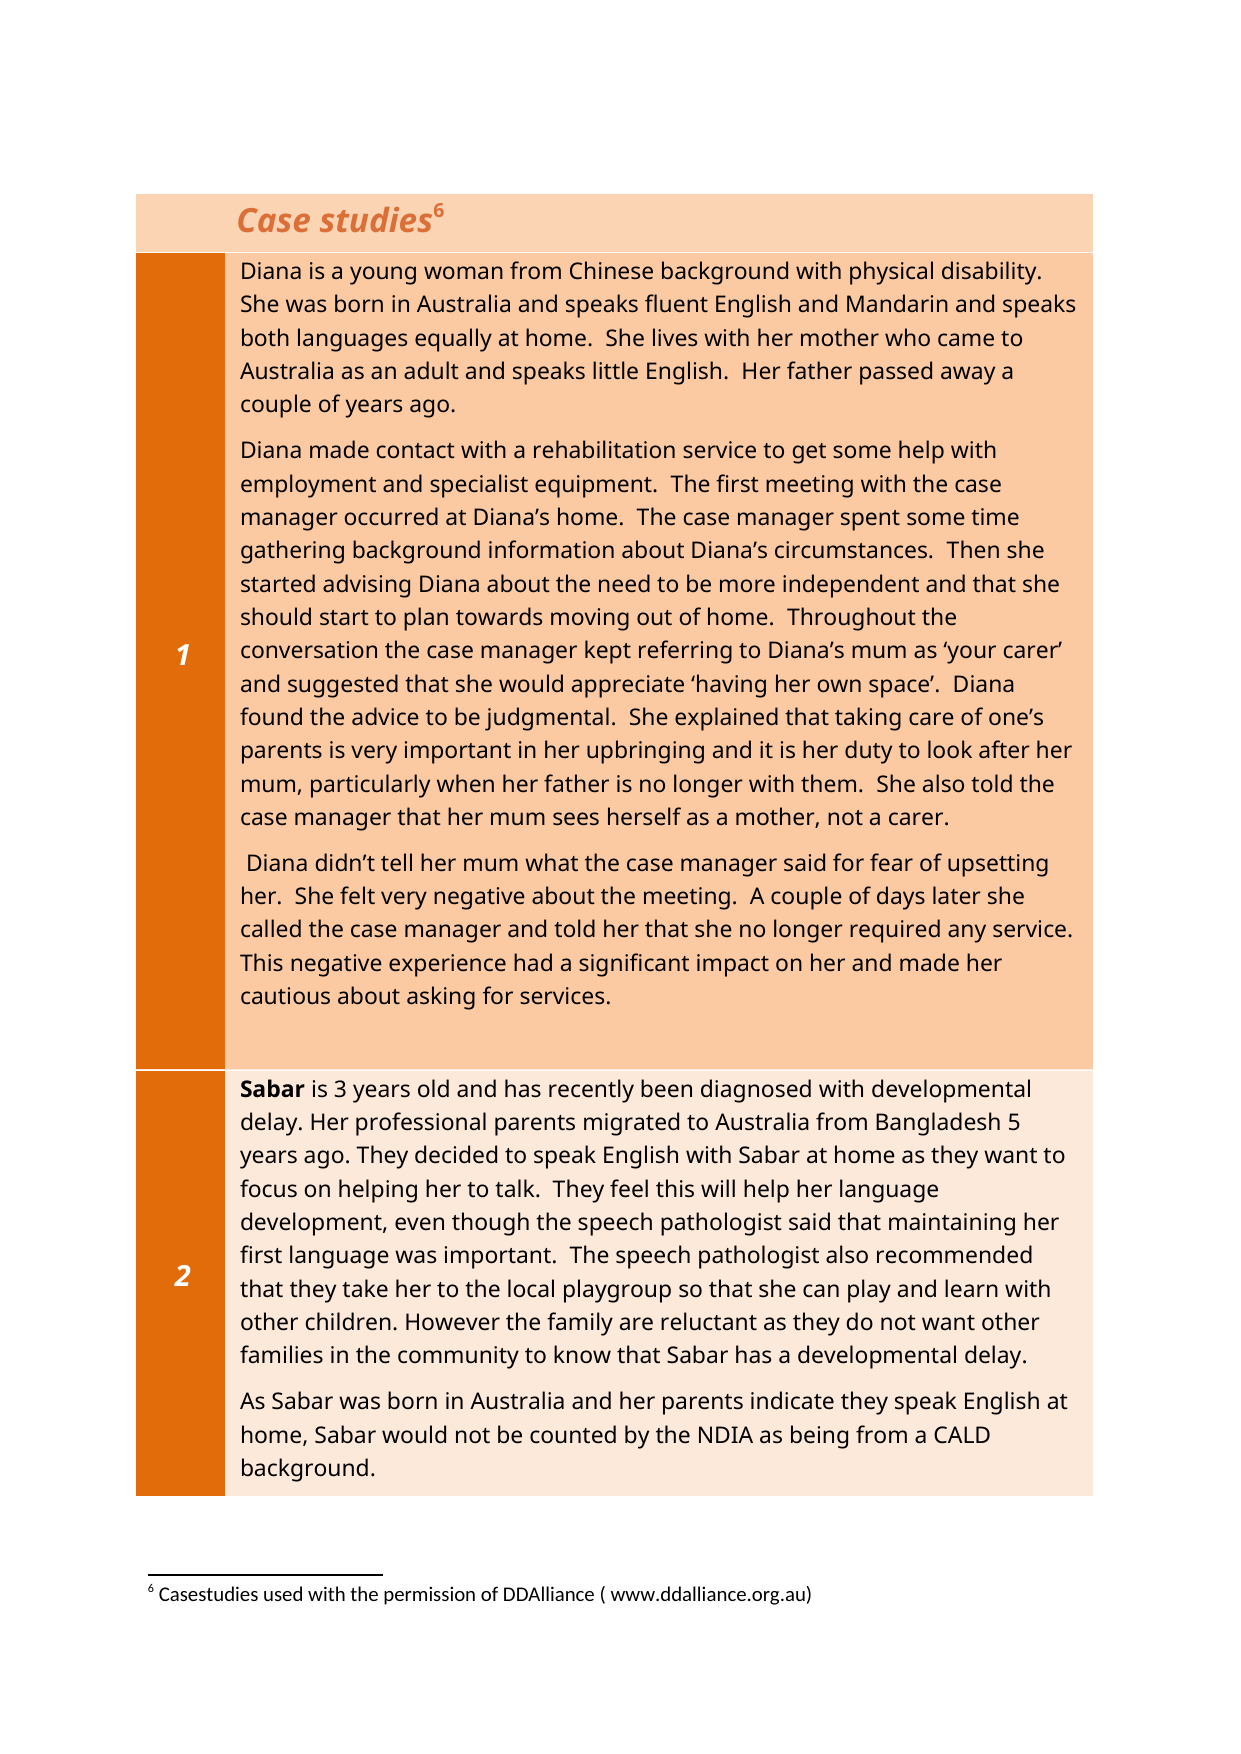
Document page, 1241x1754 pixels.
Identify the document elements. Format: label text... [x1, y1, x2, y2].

table_header Case studies [225, 194, 1093, 252]
table_cell 1 [136, 253, 225, 1069]
table_cell Diana is a young woman from Chinese background with physical disability. She was born in Australia and speaks fluent English and Mandarin and speaks both languages equally at home. She lives with her mother who came to Australia as an adult and speaks little English. Her father passed away a couple of years ago. Diana made contact with a rehabilitation service to get some help with employment and specialist equipment. The first meeting with the case manager occurred at Diana’s home. The case manager spent some time gathering background information about Diana’s circumstances. Then she started advising Diana about the need to be more independent and that she should start to plan towards moving out of home. Throughout the conversation the case manager kept referring to Diana’s mum as ‘your carer’ and suggested that she would appreciate ‘having her own space’. Diana found the advice to be judgmental. She explained that taking care of one’s parents is very important in her upbringing and it is her duty to look after her mum, particularly when her father is no longer with them. She also told the case manager that her mum sees herself as a mother, not a carer. Diana didn’t tell her mum what the case manager said for fear of upsetting her. She felt very negative about the meeting. A couple of days later she called the case manager and told her that she no longer required any service. This negative experience had a significant impact on her and made her cautious about asking for services. [225, 253, 1093, 1069]
table_cell Sabar is 3 years old and has recently been diagnosed with developmental delay. Her professional parents migrated to Australia from Bangladesh 5 years ago. They decided to speak English with Sabar at home as they want to focus on helping her to talk. They feel this will help her language development, even though the speech pathologist said that maintaining her first language was important. The speech pathologist also recommended that they take her to the local playgroup so that she can play and learn with other children. However the family are reluctant as they do not want other families in the community to know that Sabar has a developmental delay. As Sabar was born in Australia and her parents indicate they speak English at home, Sabar would not be counted by the NDIA as being from a CALD background. [225, 1071, 1093, 1496]
table_cell 2 [136, 1071, 225, 1496]
table_header [136, 194, 225, 252]
